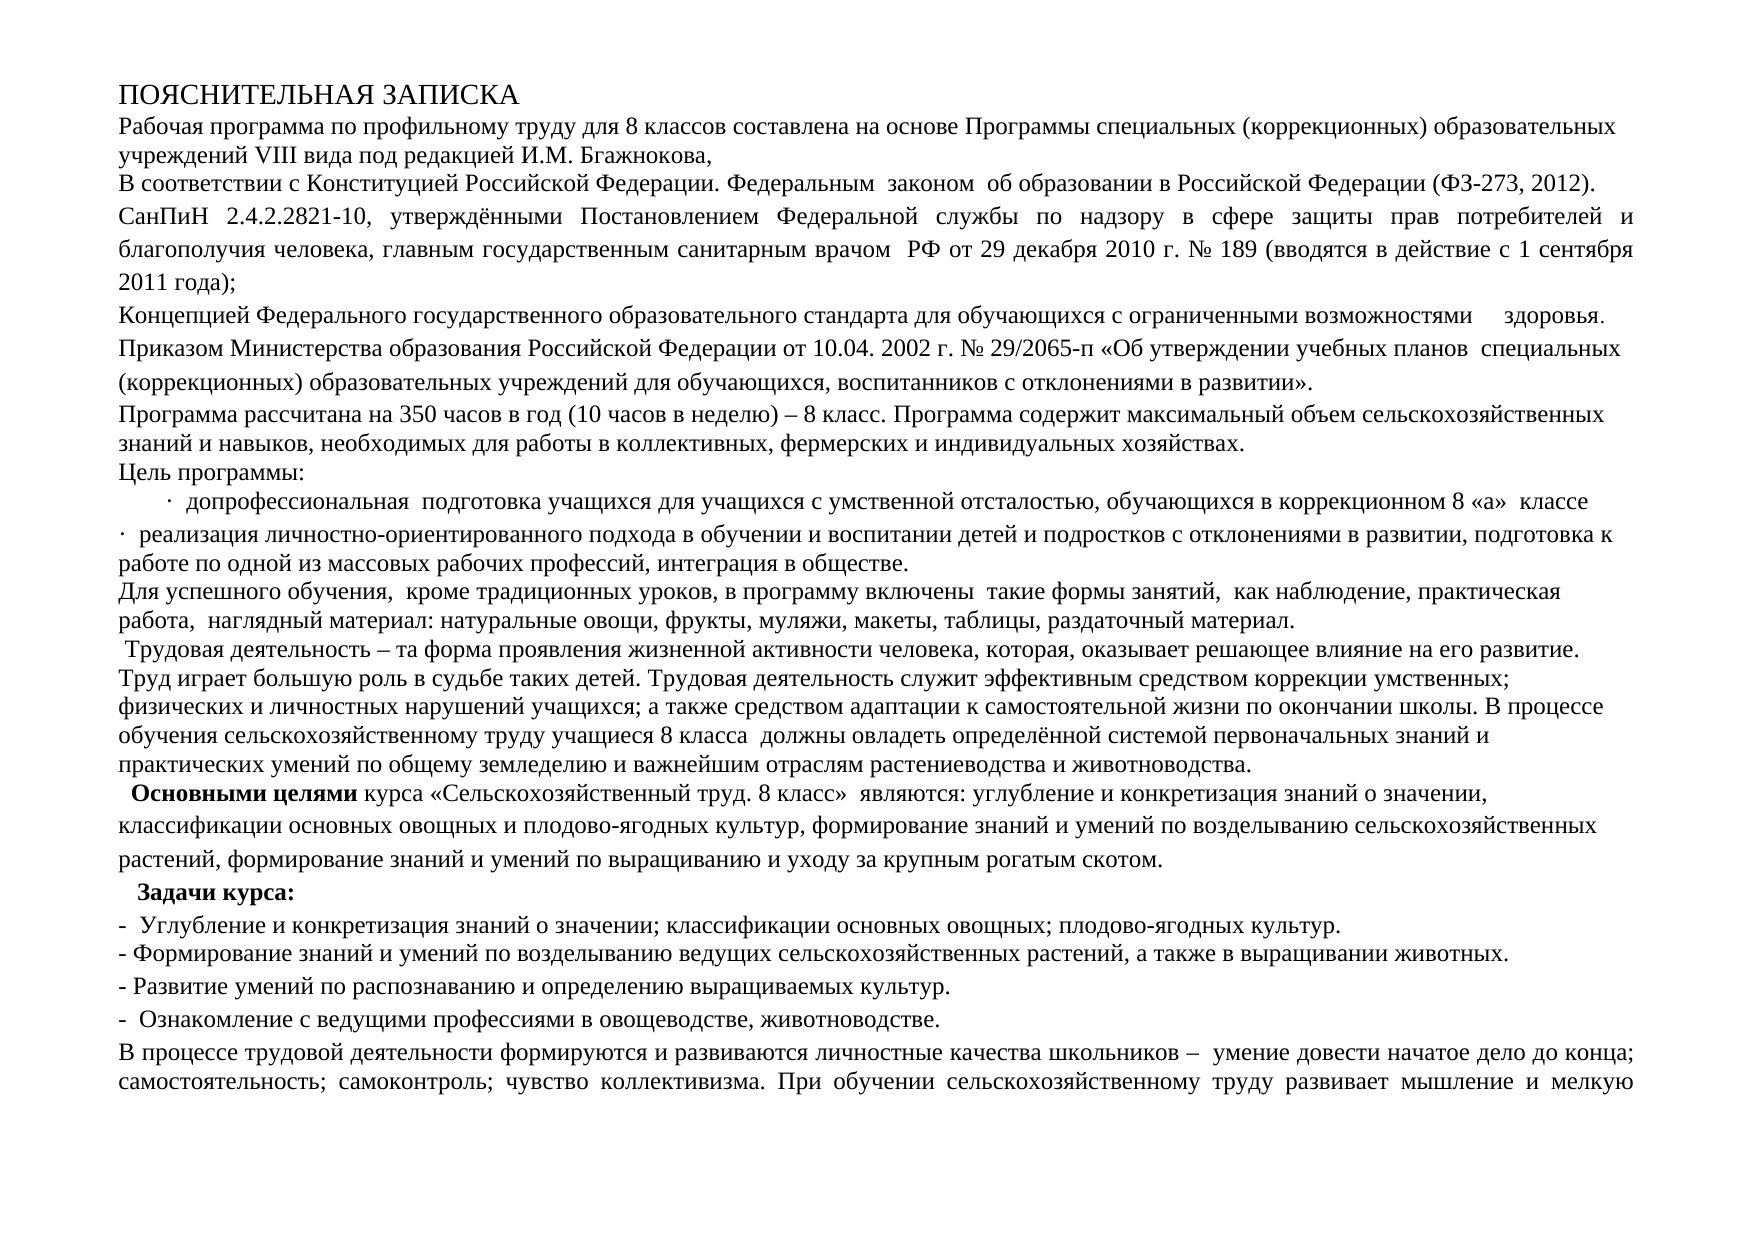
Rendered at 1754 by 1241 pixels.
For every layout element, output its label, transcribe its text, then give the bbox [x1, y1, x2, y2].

text Трудовая деятельность – та форма проявления жизненной активности человека, которая, оказывает решающее влияние на его развитие. Труд играет большую роль в судьбе таких детей. Трудовая деятельность служит эффективным средством коррекции умственных; физических и личностных нарушений учащихся; а также средством адаптации к самостоятельной жизни по окончании школы. В процессе обучения сельскохозяйственному труду учащиеся 8 класса должны овладеть определённой системой первоначальных знаний и практических умений по общему земледелию и важнейшим отраслям растениеводства и животноводства. [118, 634, 1636, 778]
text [118, 1037, 1636, 1095]
text · допрофессиональная подготовка учащихся для учащихся с умственной отсталостью, обучающихся в коррекционном 8 «а» классе [118, 486, 1636, 514]
text - Ознакомление с ведущими профессиями в овощеводстве, животноводстве. [118, 1004, 1636, 1033]
text Цель программы: [118, 457, 1636, 486]
text - Углубление и конкретизация знаний о значении; классификации основных овощных; плодово-ягодных культур. [118, 910, 1636, 938]
text - Развитие умений по распознаванию и определению выращиваемых культур. [118, 971, 1636, 1000]
text СанПиН 2.4.2.2821-10, утверждёнными Постановлением Федеральной службы по надзору в сфере защиты прав потребителей и благополучия человека, главным государственным санитарным врачом РФ от 29 декабря . № 189 (вводятся в действие с 1 сентября 2011 года); [118, 201, 1636, 296]
text Задачи курса: [118, 877, 1636, 905]
text · реализация личностно-ориентированного подхода в обучении и воспитании детей и подростков с отклонениями в развитии, подготовка к работе по одной из массовых рабочих профессий, интеграция в обществе. [118, 519, 1636, 576]
text - Формирование знаний и умений по возделыванию ведущих сельскохозяйственных растений, а также в выращивании животных. [118, 938, 1636, 967]
text ПОЯСНИТЕЛЬНАЯ ЗАПИСКА [118, 77, 1636, 111]
text Для успешного обучения, кроме традиционных уроков, в программу включены такие формы занятий, как наблюдение, практическая работа, наглядный материал: натуральные овощи, фрукты, муляжи, макеты, таблицы, раздаточный материал. [118, 576, 1636, 634]
text Концепцией Федерального государственного образовательного стандарта для обучающихся с ограниченными возможностями здоровья. Приказом Министерства образования Российской Федерации от 10.04. 2002 г. № 29/2065-п «Об утверждении учебных планов специальных (коррекционных) образовательных учреждений для обучающихся, воспитанников с отклонениями в развитии». [118, 301, 1636, 395]
text В соответствии с Конституцией Российской Федерации. Федеральным законом об образовании в Российской Федерации (ФЗ-273, 2012). [118, 168, 1636, 197]
text Основными целями курса «Сельскохозяйственный труд. 8 класс» являются: углубление и конкретизация знаний о значении, классификации основных овощных и плодово-ягодных культур, формирование знаний и умений по возделыванию сельскохозяйственных растений, формирование знаний и умений по выращиванию и уходу за крупным рогатым скотом. [118, 778, 1636, 872]
text Программа рассчитана на 350 часов в год (10 часов в неделю) – 8 класс. Программа содержит максимальный объем сельскохозяйственных знаний и навыков, необходимых для работы в коллективных, фермерских и индивидуальных хозяйствах. [118, 399, 1636, 457]
text Рабочая программа по профильному труду для 8 классов составлена на основе Программы специальных (коррекционных) образовательных учреждений VIII вида под редакцией И.М. Бгажнокова, [118, 111, 1636, 168]
